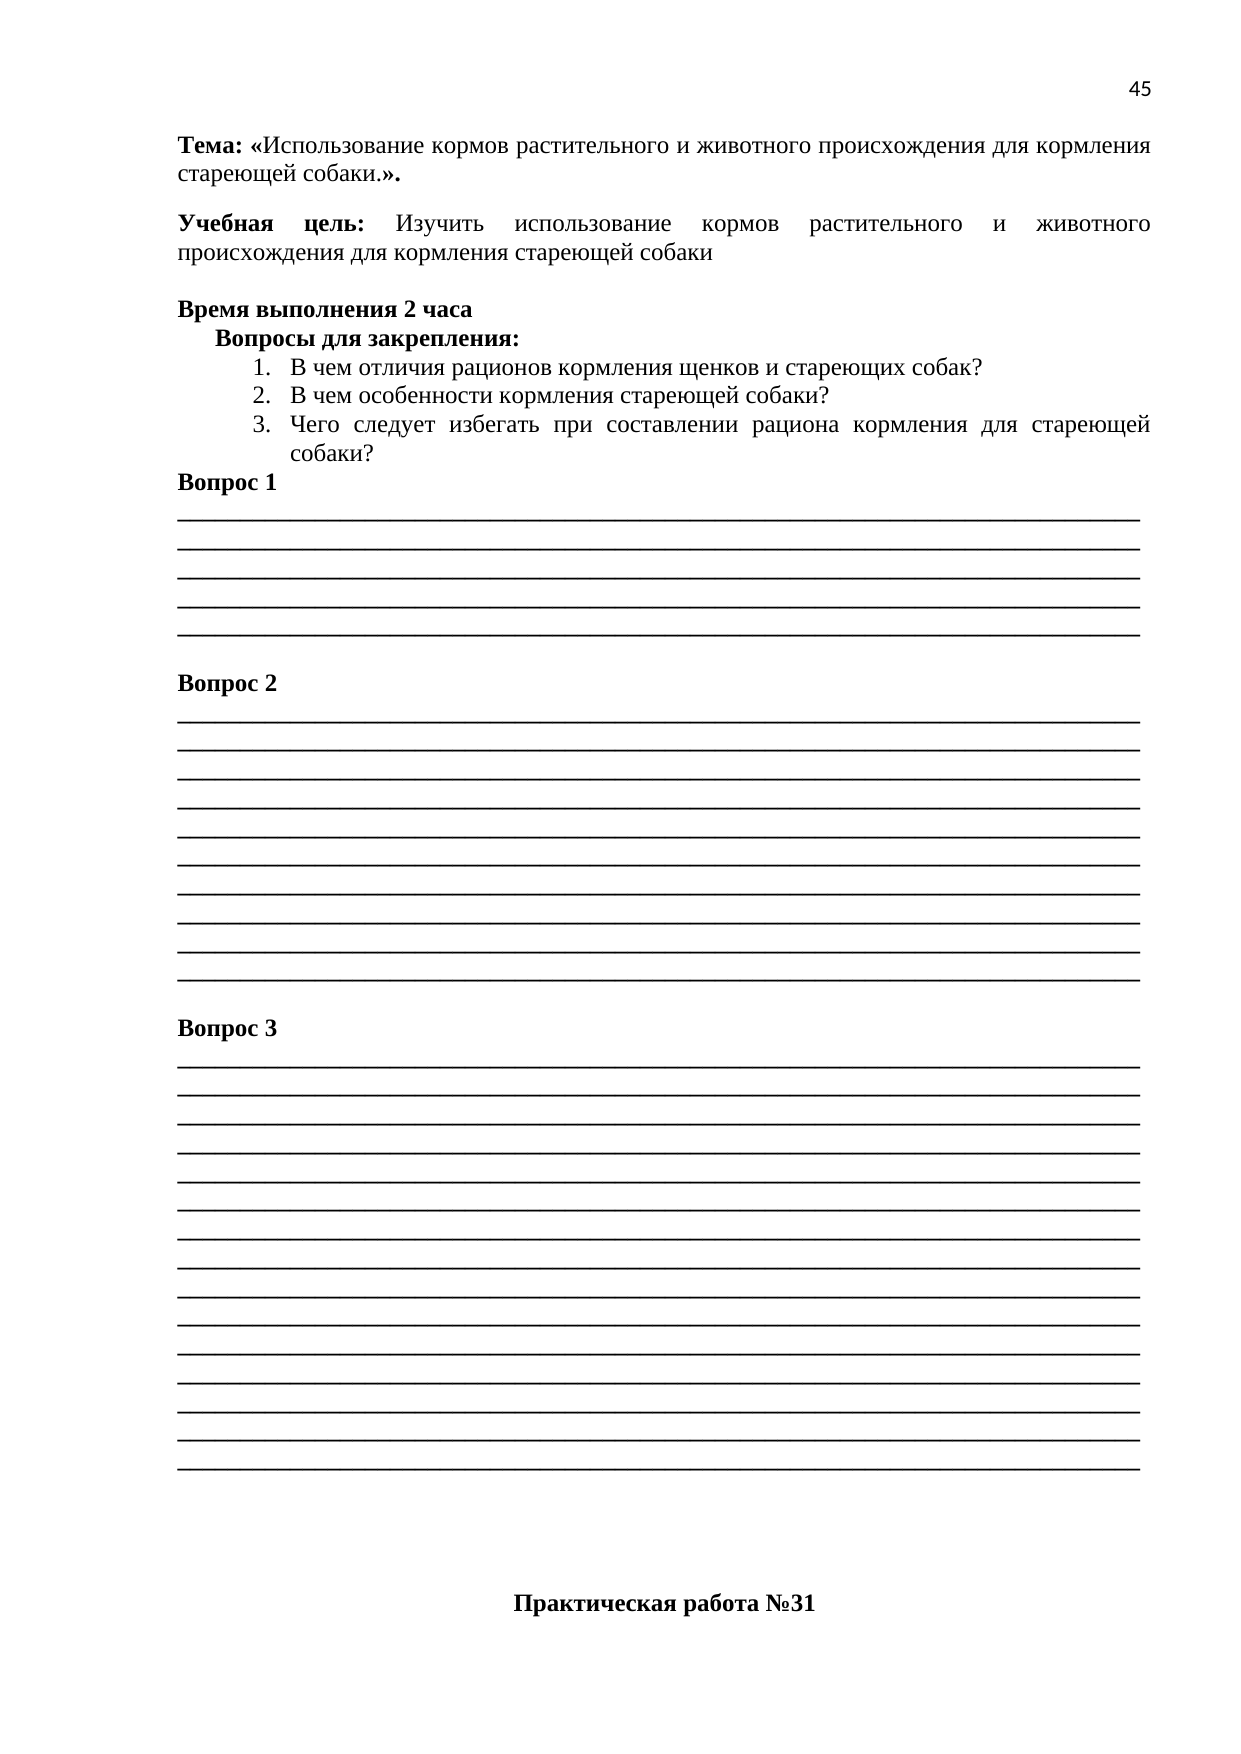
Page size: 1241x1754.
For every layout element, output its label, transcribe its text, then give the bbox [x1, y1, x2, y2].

text Учебная цель: Изучить использование кормов растительного и животного происхождения для кормления стареющей собаки [177, 208, 1152, 266]
list Вопрос 1 [177, 467, 1152, 496]
list Чего следует избегать при составлении рациона кормления для стареющей собаки? [252, 409, 1152, 467]
text Тема: «Использование кормов растительного и животного происхождения для кормления стареющей собаки.». [177, 130, 1152, 187]
list Вопрос 2 [177, 668, 1152, 697]
list Вопрос 3 [177, 1013, 1152, 1042]
list В чем отличия рационов кормления щенков и стареющих собак? [252, 352, 1152, 381]
list Время выполнения 2 часа [177, 294, 1152, 323]
list В чем особенности кормления стареющей собаки? [252, 381, 1152, 409]
text Вопросы для закрепления: [215, 323, 1152, 352]
text Практическая работа №31 [177, 1588, 1152, 1617]
